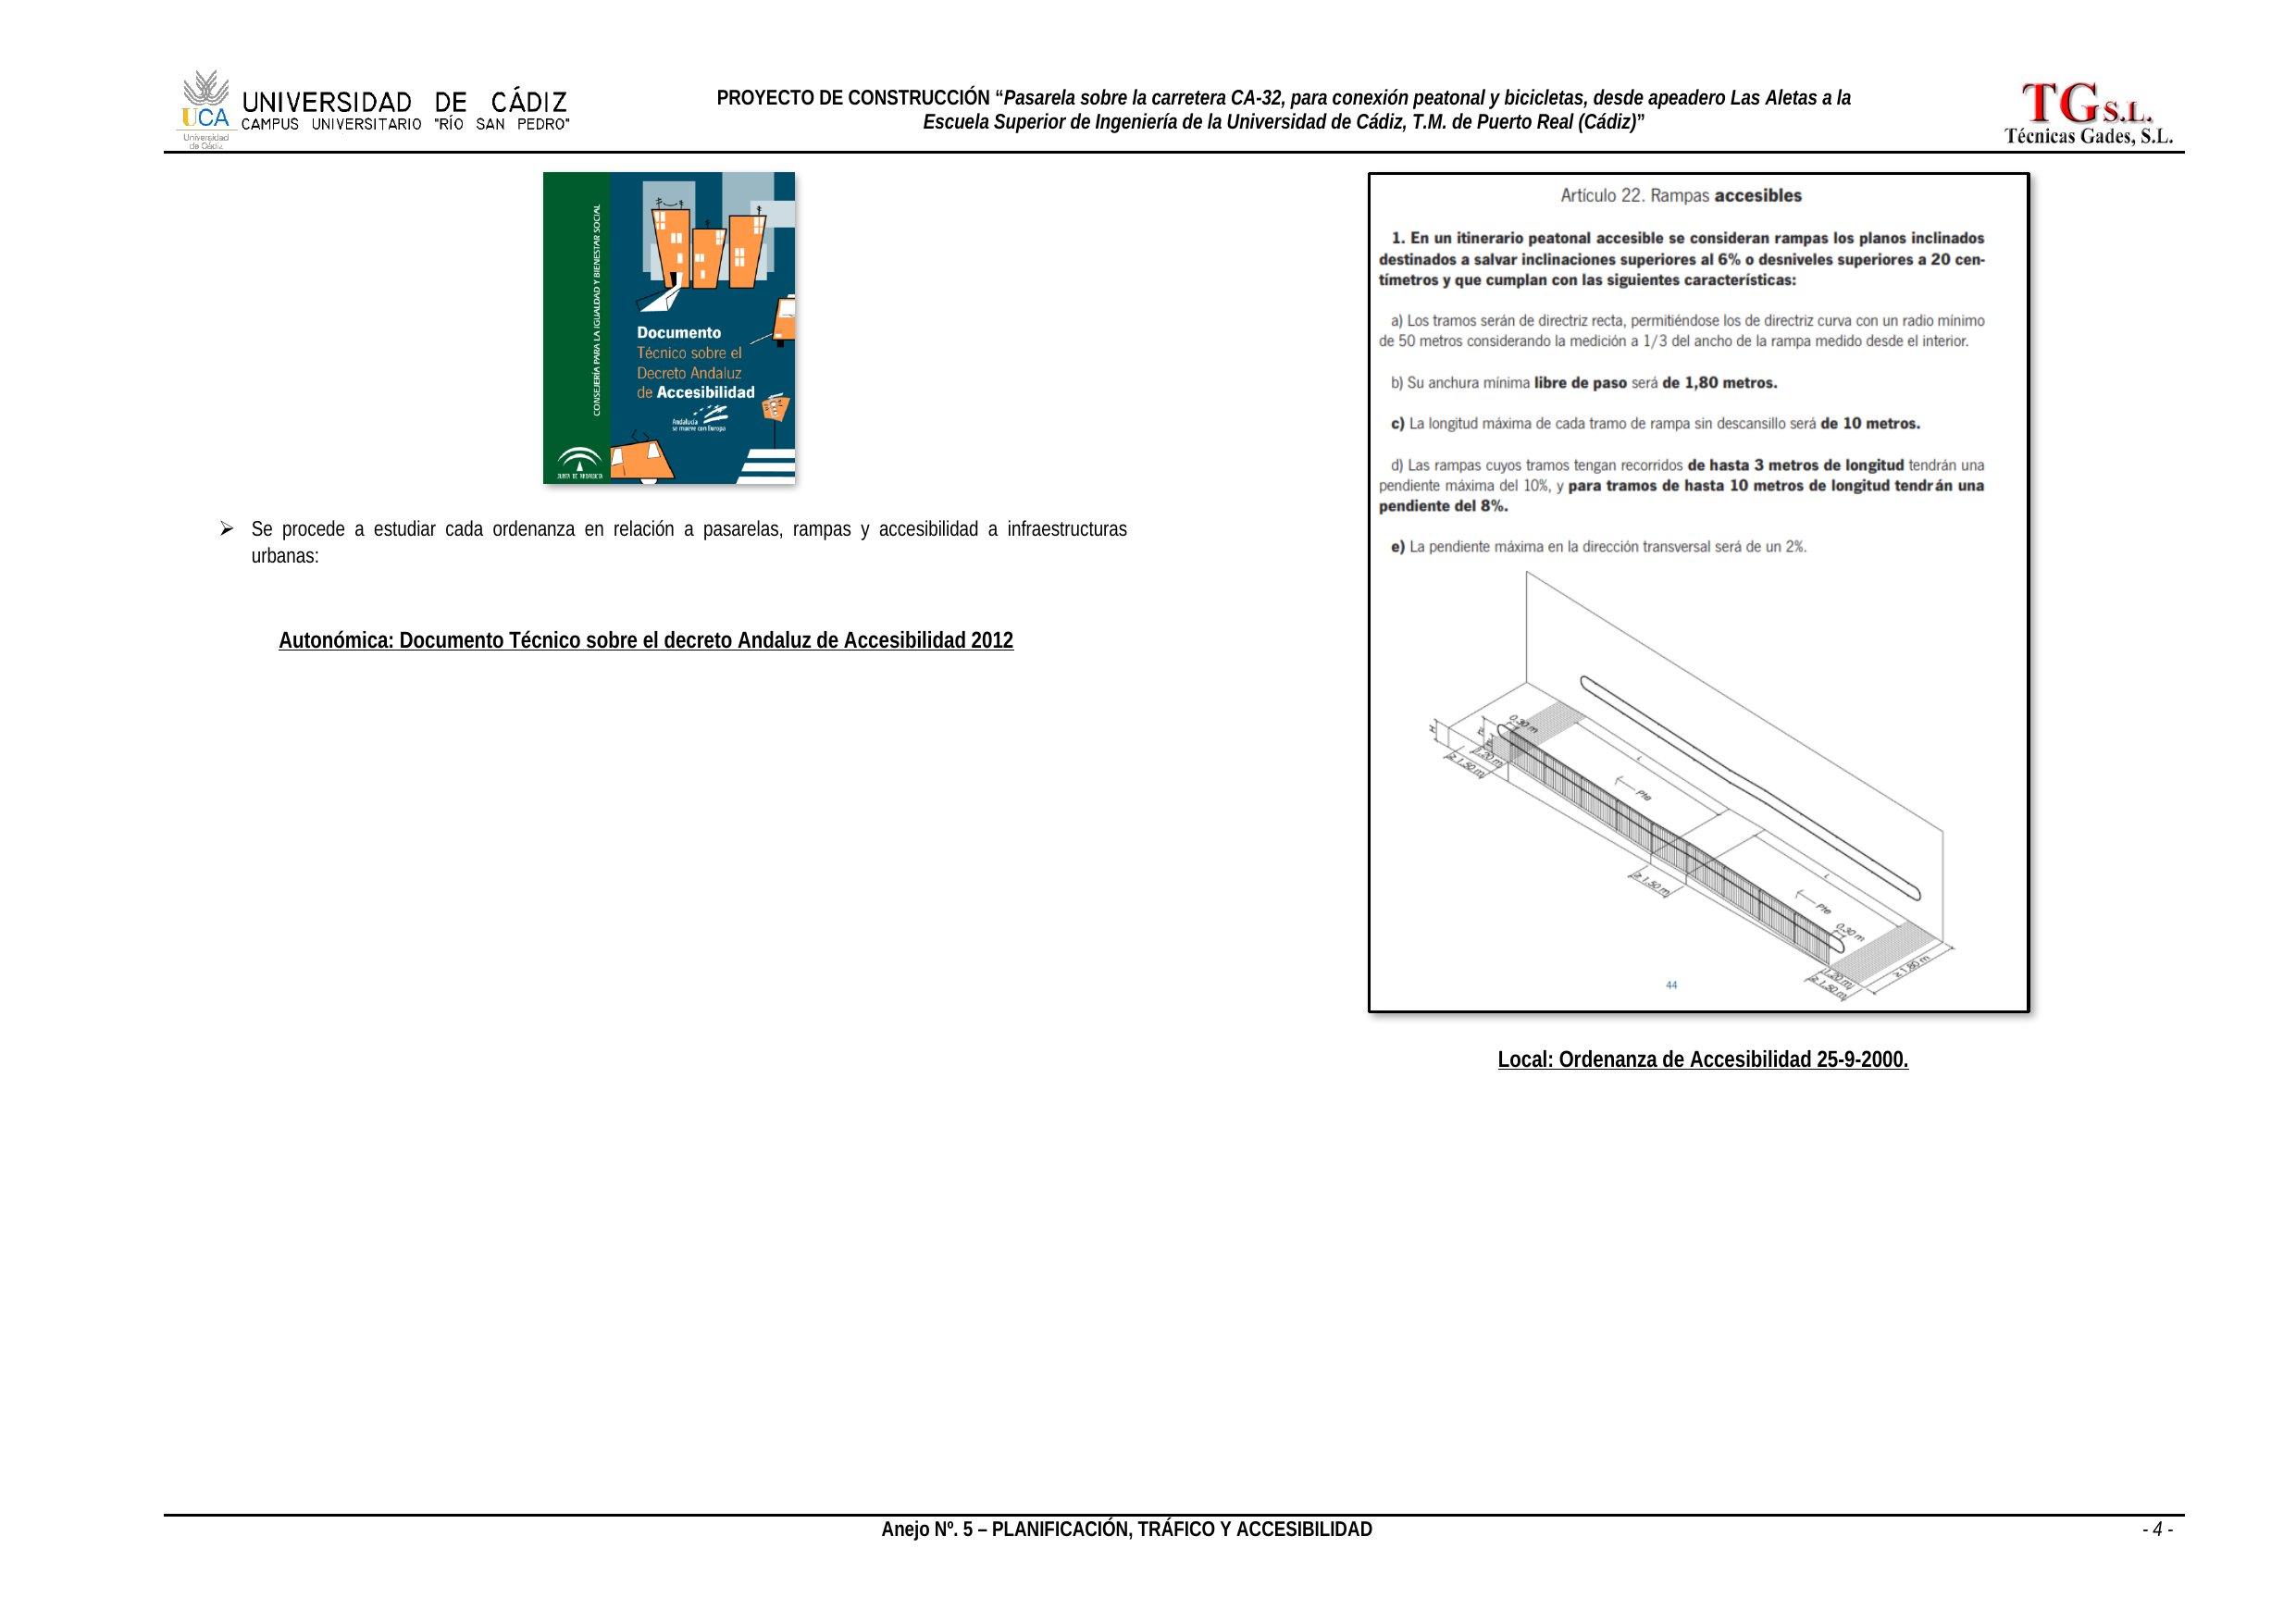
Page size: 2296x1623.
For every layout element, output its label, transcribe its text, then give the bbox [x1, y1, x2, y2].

picture [174, 68, 576, 151]
picture [704, 347, 711, 357]
picture [714, 329, 720, 338]
picture [738, 477, 795, 484]
picture [763, 393, 789, 421]
picture [639, 327, 664, 338]
picture [773, 295, 795, 346]
picture [707, 387, 722, 397]
picture [685, 390, 700, 398]
picture [674, 419, 691, 424]
picture [658, 387, 675, 398]
picture [711, 367, 714, 378]
picture [676, 390, 683, 398]
text Autonómica: Documento Técnico sobre el decreto Andaluz de Accesibilidad 2012 [164, 626, 1129, 652]
picture [2002, 68, 2176, 151]
picture [676, 328, 712, 338]
picture [1371, 175, 2027, 1010]
picture [709, 426, 725, 430]
picture [742, 464, 795, 471]
picture [543, 172, 674, 484]
picture [704, 415, 727, 423]
picture [643, 172, 795, 311]
picture [667, 330, 674, 338]
text Se procede a estudiar cada ordenanza en relación a pasarelas, rampas y accesibilidad a infraestructuras urbanas: [218, 516, 1129, 567]
picture [748, 450, 795, 458]
picture [643, 387, 652, 397]
picture [725, 387, 753, 398]
picture [713, 405, 726, 413]
text Local: Ordenanza de Accesibilidad 25-9-2000. [1221, 1046, 2186, 1072]
